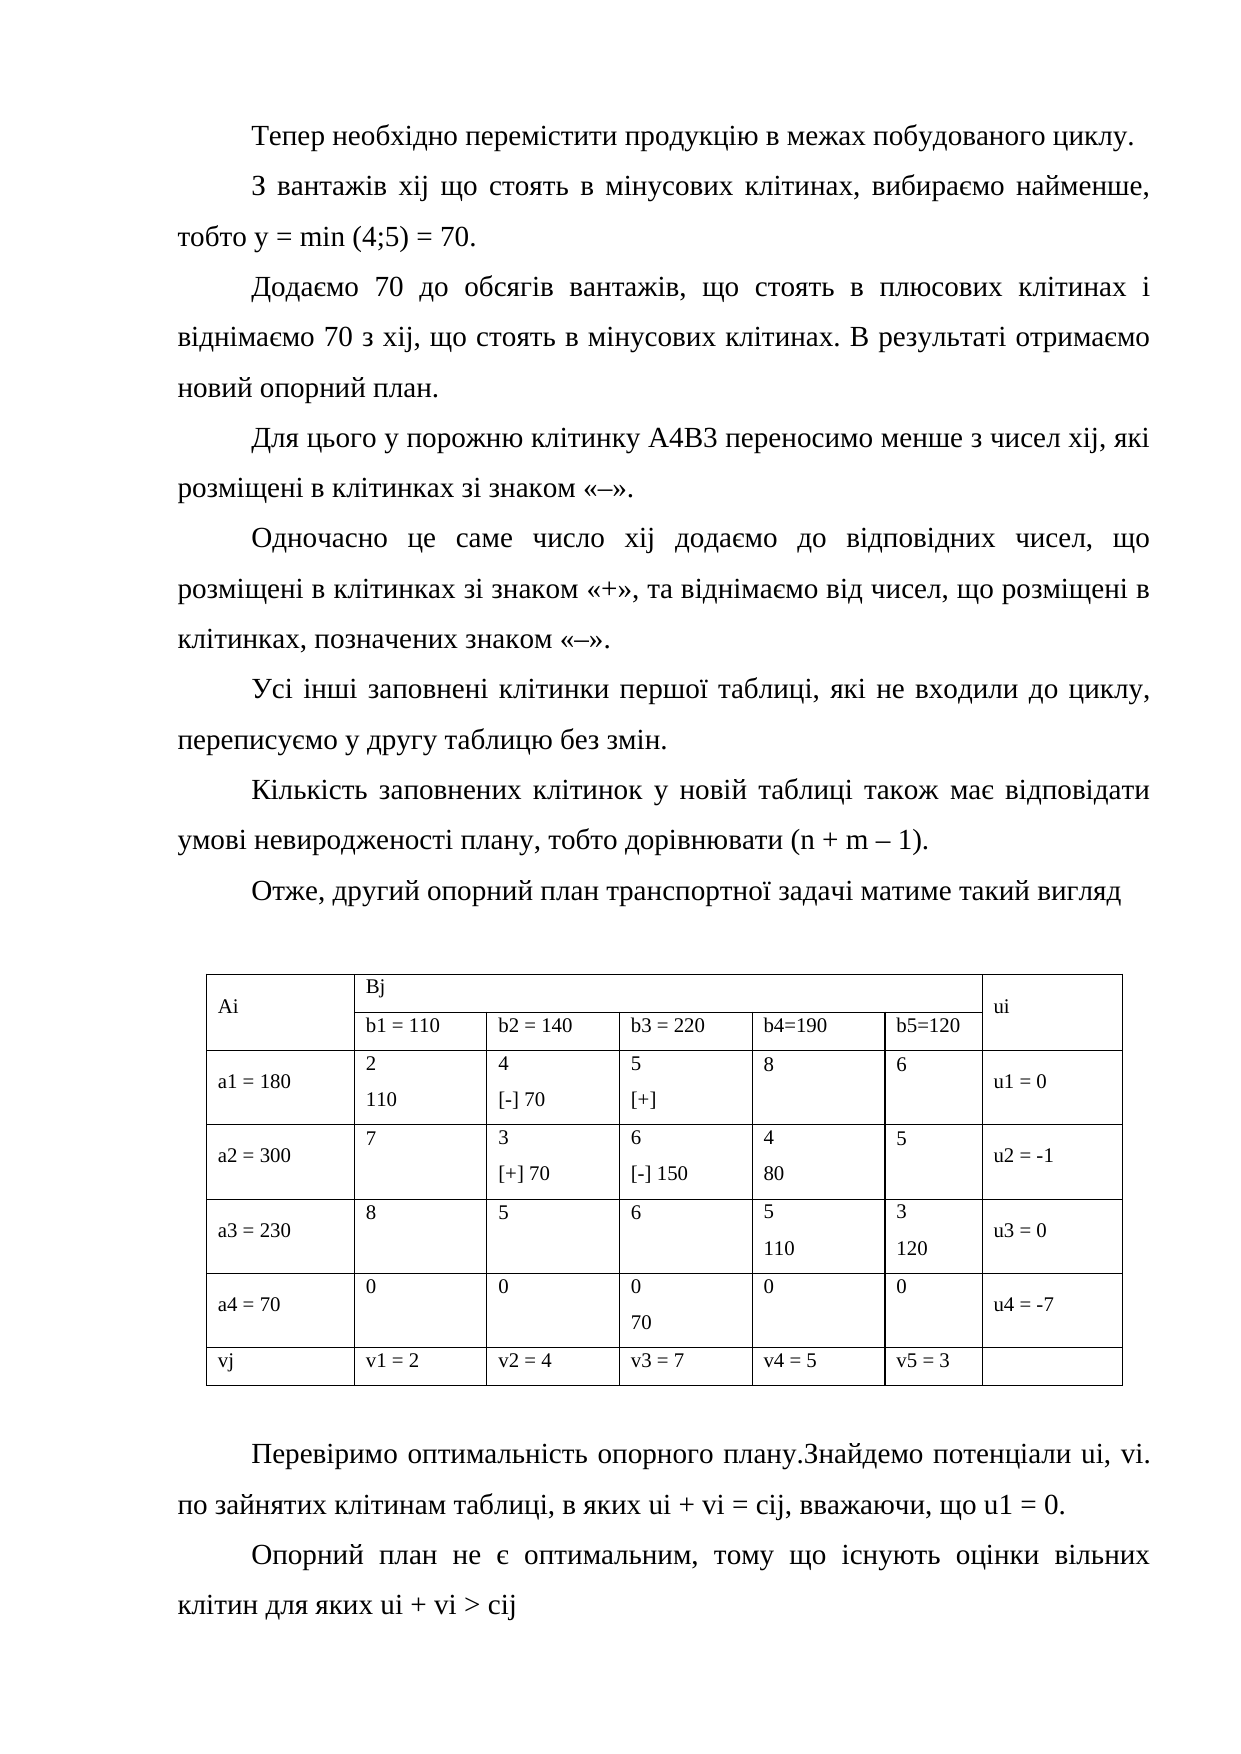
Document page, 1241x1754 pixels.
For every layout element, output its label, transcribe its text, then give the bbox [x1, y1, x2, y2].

table_cell u2 = -1 [983, 1125, 1122, 1198]
table_cell 3 [+] 70 [487, 1125, 619, 1198]
table_cell 5 [487, 1200, 619, 1273]
table_cell v1 = 2 [355, 1348, 486, 1385]
table_cell [983, 1348, 1122, 1385]
table_cell b3 = 220 [620, 1013, 752, 1050]
table_cell 4 80 [753, 1125, 884, 1198]
table_cell 7 [355, 1125, 486, 1198]
table_header ui [983, 975, 1122, 1050]
table_cell u1 = 0 [983, 1051, 1122, 1124]
text Тепер необхідно перемістити продукцію в межах побудованого циклу. [177, 118, 1152, 152]
table_cell а1 = 180 [207, 1051, 354, 1124]
table_cell 2 110 [355, 1051, 486, 1124]
text Усі інші заповнені клітинки першої таблиці, які не входили до циклу, переписуємо у другу таблицю без змін. [177, 672, 1152, 755]
table_header Bj [355, 975, 982, 1012]
table_cell а4 = 70 [207, 1274, 354, 1347]
table_cell 0 [753, 1274, 884, 1347]
table_header Ai [207, 975, 354, 1050]
table_cell b4=190 [753, 1013, 884, 1050]
table_cell u4 = -7 [983, 1274, 1122, 1347]
table_cell 0 [355, 1274, 486, 1347]
text З вантажів хij що стоять в мінусових клітинах, вибираємо найменше, тобто у = min (4;5) = 70. [177, 168, 1152, 252]
table_cell v2 = 4 [487, 1348, 619, 1385]
table_cell 4 [-] 70 [487, 1051, 619, 1124]
text Одночасно це саме число хij додаємо до відповідних чисел, що розміщені в клітинках зі знаком «+», та віднімаємо від чисел, що розміщені в клітинках, позначених знаком «–». [177, 521, 1152, 655]
table_cell 8 [753, 1051, 884, 1124]
table_cell vj [207, 1348, 354, 1385]
table_cell b2 = 140 [487, 1013, 619, 1050]
table_cell b1 = 110 [355, 1013, 486, 1050]
table_cell b5=120 [886, 1013, 982, 1050]
table_cell 8 [355, 1200, 486, 1273]
table_cell 5 [+] [620, 1051, 752, 1124]
table_cell v4 = 5 [753, 1348, 884, 1385]
table_cell а2 = 300 [207, 1125, 354, 1198]
table_cell v5 = 3 [886, 1348, 982, 1385]
text Додаємо 70 до обсягів вантажів, що стоять в плюсових клітинах і віднімаємо 70 з хij, що стоять в мінусових клітинах. В результаті отримаємо новий опорний план. [177, 269, 1152, 403]
table_cell 6 [886, 1051, 982, 1124]
table_cell v3 = 7 [620, 1348, 752, 1385]
text Опорний план не є оптимальним, тому що існують оцінки вільних клітин для яких ui + vi > cij [177, 1537, 1152, 1621]
table_cell 0 [487, 1274, 619, 1347]
table_cell 5 110 [753, 1200, 884, 1273]
table_cell 6 [620, 1200, 752, 1273]
text Отже, другий опорний план транспортної задачі матиме такий вигляд [177, 873, 1152, 906]
table_cell 0 70 [620, 1274, 752, 1347]
table_cell u3 = 0 [983, 1200, 1122, 1273]
text Для цього у порожню клітинку А4B3 переносимо менше з чисел хij, які розміщені в клітинках зі знаком «–». [177, 420, 1152, 504]
text Перевіримо оптимальність опорного плану.Знайдемо потенціали ui, vi. по зайнятих клітинам таблиці, в яких ui + vi = cij, вважаючи, що u1 = 0. [177, 1437, 1152, 1520]
table_cell а3 = 230 [207, 1200, 354, 1273]
text Кількість заповнених клітинок у новій таблиці також має відповідати умові невиродженості плану, тобто дорівнювати (n + m – 1). [177, 772, 1152, 856]
table_cell 5 [886, 1125, 982, 1198]
table_cell 0 [886, 1274, 982, 1347]
table_cell 6 [-] 150 [620, 1125, 752, 1198]
table_cell 3 120 [886, 1200, 982, 1273]
